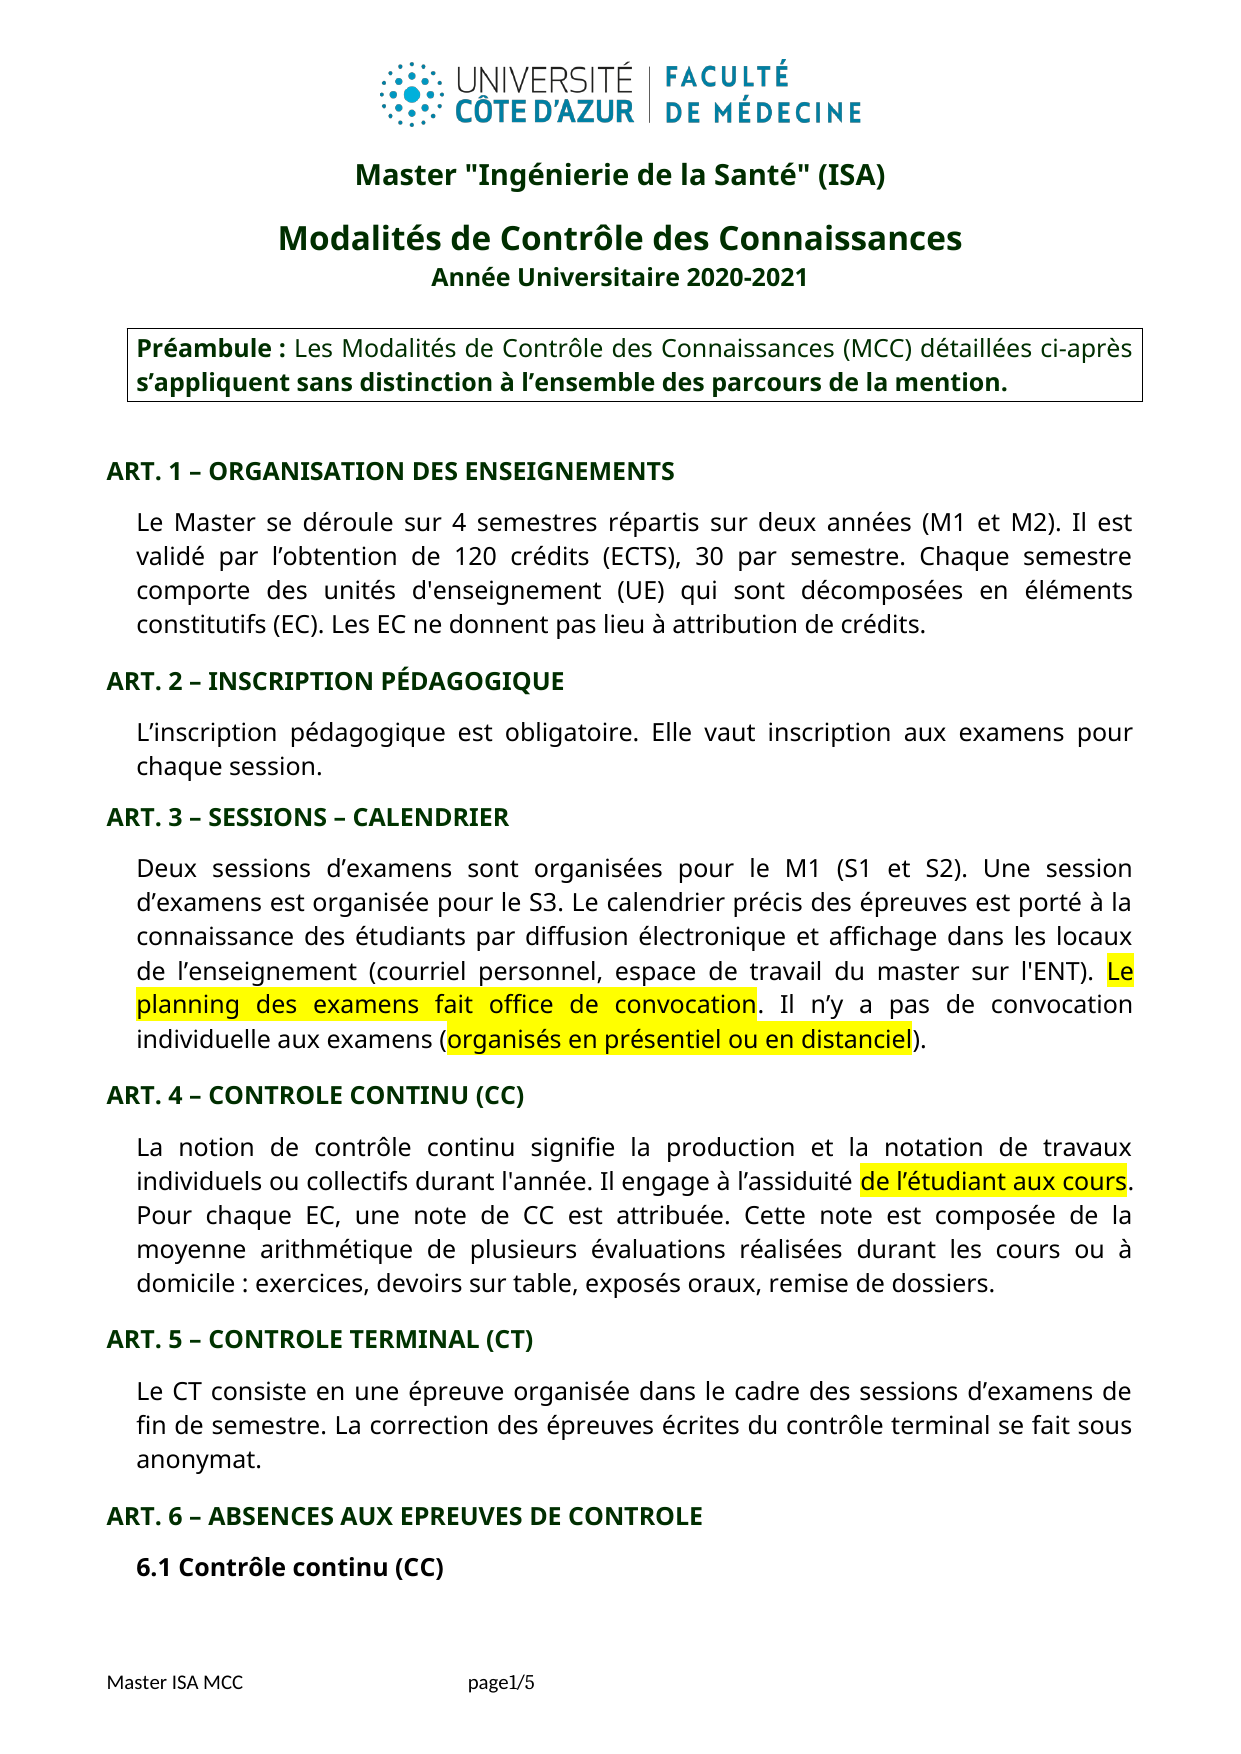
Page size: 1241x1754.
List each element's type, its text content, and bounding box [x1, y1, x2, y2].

text ART. 6 – ABSENCES AUX EPREUVES DE CONTROLE [106, 1498, 1134, 1532]
text ART. 3 – SESSIONS – CALENDRIER [106, 800, 1134, 834]
text Préambule : Les Modalités de Contrôle des Connaissances (MCC) détaillées ci-après s’appliquent sans distinction à l’ensemble des parcours de la mention. [128, 329, 1142, 401]
text ART. 2 – INSCRIPTION PÉDAGOGIQUE [106, 663, 1134, 697]
text Deux sessions d’examens sont organisées pour le M1 (S1 et S2). Une session d’examens est organisée pour le S3. Le calendrier précis des épreuves est porté à la connaissance des étudiants par diffusion électronique et affichage dans les locaux de l’enseignement (courriel personnel, espace de travail du master sur l'ENT). Le planning des examens fait office de convocation. Il n’y a pas de convocation individuelle aux examens (organisés en présentiel ou en distanciel). [136, 851, 1134, 1055]
text La notion de contrôle continu signifie la production et la notation de travaux individuels ou collectifs durant l'année. Il engage à l’assiduité de l’étudiant aux cours. Pour chaque EC, une note de CC est attribuée. Cette note est composée de la moyenne arithmétique de plusieurs évaluations réalisées durant les cours ou à domicile : exercices, devoirs sur table, exposés oraux, remise de dossiers. [136, 1129, 1134, 1299]
text Modalités de Contrôle des Connaissances [106, 214, 1134, 260]
text L’inscription pédagogique est obligatoire. Elle vaut inscription aux examens pour chaque session. [136, 714, 1134, 783]
text Année Universitaire 2020-2021 [106, 260, 1134, 294]
picture [380, 59, 861, 127]
text ART. 5 – CONTROLE TERMINAL (CT) [106, 1322, 1134, 1356]
picture [854, 106, 861, 118]
text Le Master se déroule sur 4 semestres répartis sur deux années (M1 et M2). Il est validé par l’obtention de 120 crédits (ECTS), 30 par semestre. Chaque semestre comporte des unités d'enseignement (UE) qui sont décomposées en éléments constitutifs (EC). Les EC ne donnent pas lieu à attribution de crédits. [136, 504, 1134, 641]
text 6.1 Contrôle continu (CC) [136, 1549, 1134, 1583]
text Le CT consiste en une épreuve organisée dans le cadre des sessions d’examens de fin de semestre. La correction des épreuves écrites du contrôle terminal se fait sous anonymat. [136, 1373, 1134, 1476]
text Master "Ingénierie de la Santé" (ISA) [106, 155, 1134, 194]
text ART. 1 – ORGANISATION DES ENSEIGNEMENTS [106, 453, 1134, 487]
text ART. 4 – CONTROLE CONTINU (CC) [106, 1078, 1134, 1112]
